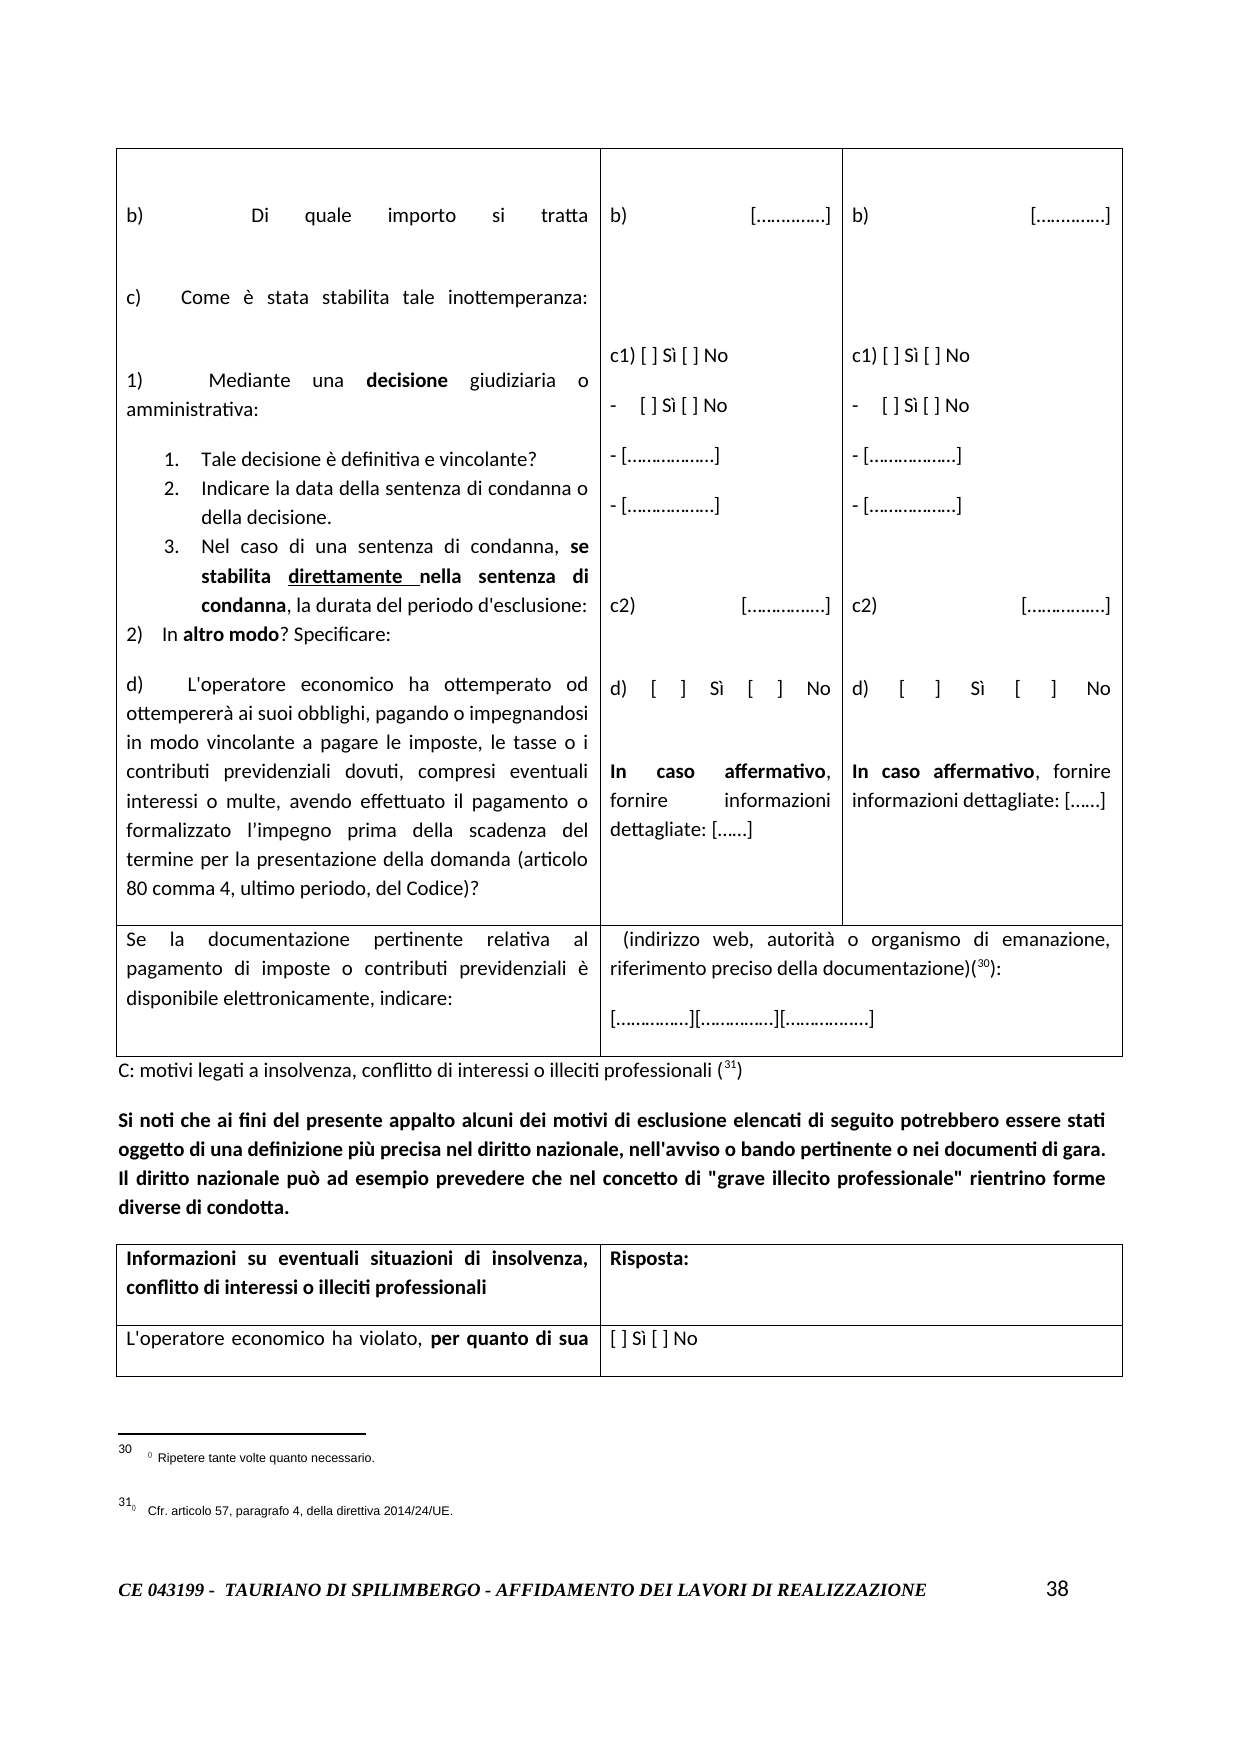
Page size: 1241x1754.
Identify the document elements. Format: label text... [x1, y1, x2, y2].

table_cell [ ] Sì [ ] No [601, 1326, 1122, 1376]
table_cell Se la documentazione pertinente relativa al pagamento di imposte o contributi previdenziali è disponibile elettronicamente, indicare: [117, 926, 600, 1056]
table_header Risposta: [601, 1245, 1122, 1324]
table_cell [843, 149, 1122, 925]
text C: motivi legati a insolvenza, conflitto di interessi o illeciti professionali () [118, 1057, 1107, 1082]
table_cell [601, 149, 842, 925]
table_header Informazioni su eventuali situazioni di insolvenza, conflitto di interessi o illeciti professionali [117, 1245, 600, 1324]
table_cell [117, 1326, 600, 1376]
table_cell (indirizzo web, autorità o organismo di emanazione, riferimento preciso della documentazione)(): [……………][……………][…………..…] [601, 926, 1122, 1056]
text Si noti che ai fini del presente appalto alcuni dei motivi di esclusione elencati di seguito potrebbero essere stati oggetto di una definizione più precisa nel diritto nazionale, nell'avviso o bando pertinente o nei documenti di gara. Il diritto nazionale può ad esempio prevedere che nel concetto di "grave illecito professionale" rientrino forme diverse di condotta. [118, 1107, 1107, 1220]
